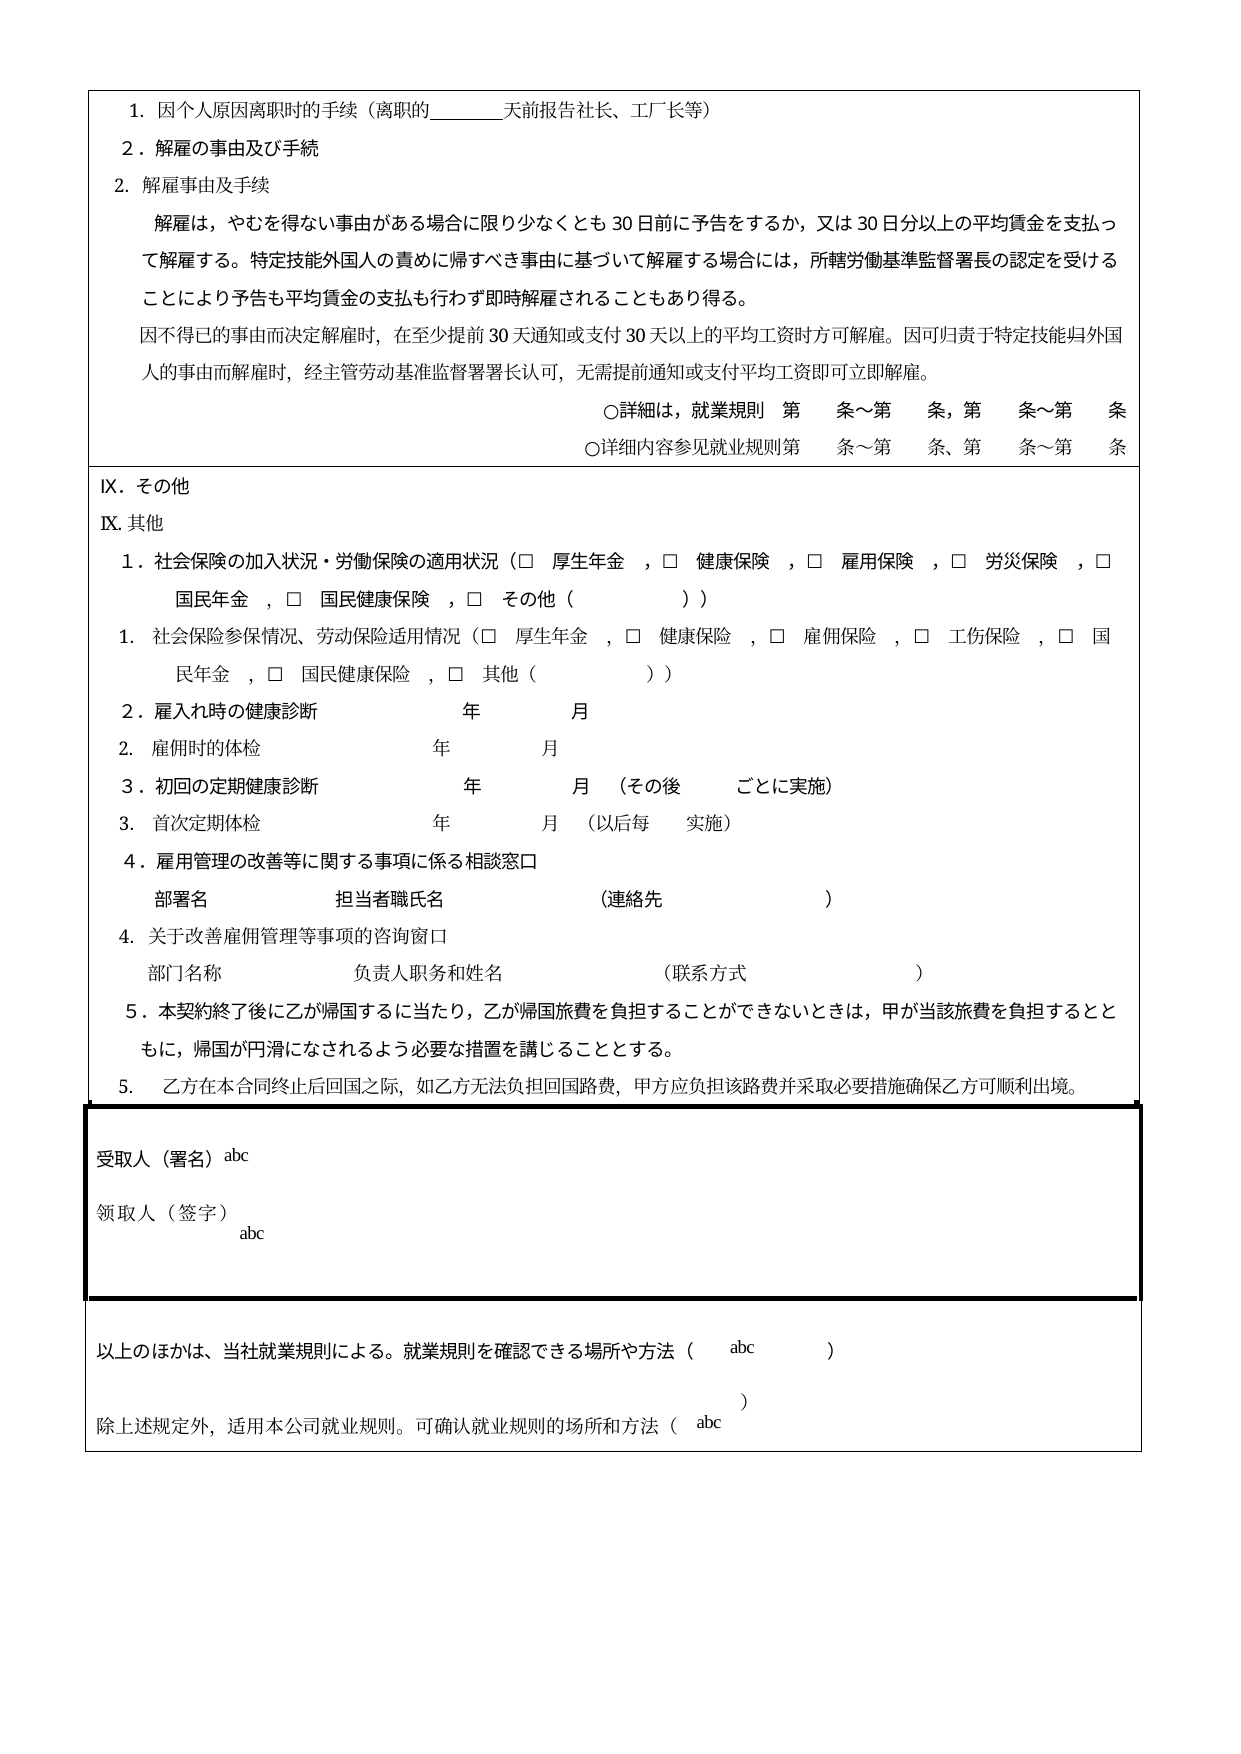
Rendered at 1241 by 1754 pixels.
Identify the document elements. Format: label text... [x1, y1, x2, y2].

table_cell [89, 91, 1139, 466]
table_cell Ⅸ．その他 Ⅸ. 其他 １．社会保険の加入状況・労働保険の適用状況（☐ 厚生年金 ，☐ 健康保険 ，☐ 雇用保険 ，☐ 労災保険 ，☐ 国民年金 ，☐ 国民健康保険 ，☐ その他（ ）） 1． 社会保险参保情况、劳动保险适用情况（☐ 厚生年金 ，☐ 健康保险 ，☐ 雇佣保险 ，☐ 工伤保险 ，☐ 国民年金 ，☐ 国民健康保险 ，☐ 其他（ ）） ２．雇入れ時の健康診断 年 月 2． 雇佣时的体检 年 月 ３．初回の定期健康診断 年 月 （その後 ごとに実施） 3． 首次定期体检 年 月 （以后每 实施） ４．雇用管理の改善等に関する事項に係る相談窓口 部署名 担当者職氏名 （連絡先 ） 4．关于改善雇佣管理等事项的咨询窗口 部门名称 负责人职务和姓名 （联系方式 ） ５．本契約終了後に乙が帰国するに当たり，乙が帰国旅費を負担することができないときは，甲が当該旅費を負担するとともに，帰国が円滑になされるよう必要な措置を講じることとする。 5． 乙方在本合同终止后回国之际，如乙方无法负担回国路费，甲方应负担该路费并采取必要措施确保乙方可顺利出境。 [89, 467, 1139, 1104]
table_cell 受取人（署名）abc 领取人（签字）abc [88, 1109, 1139, 1296]
table_cell 以上のほかは、当社就業規則による。就業規則を確認できる場所や方法（ abc ） 除上述规定外，适用本公司就业规则。可确认就业规则的场所和方法（ abc ） [86, 1296, 1141, 1451]
